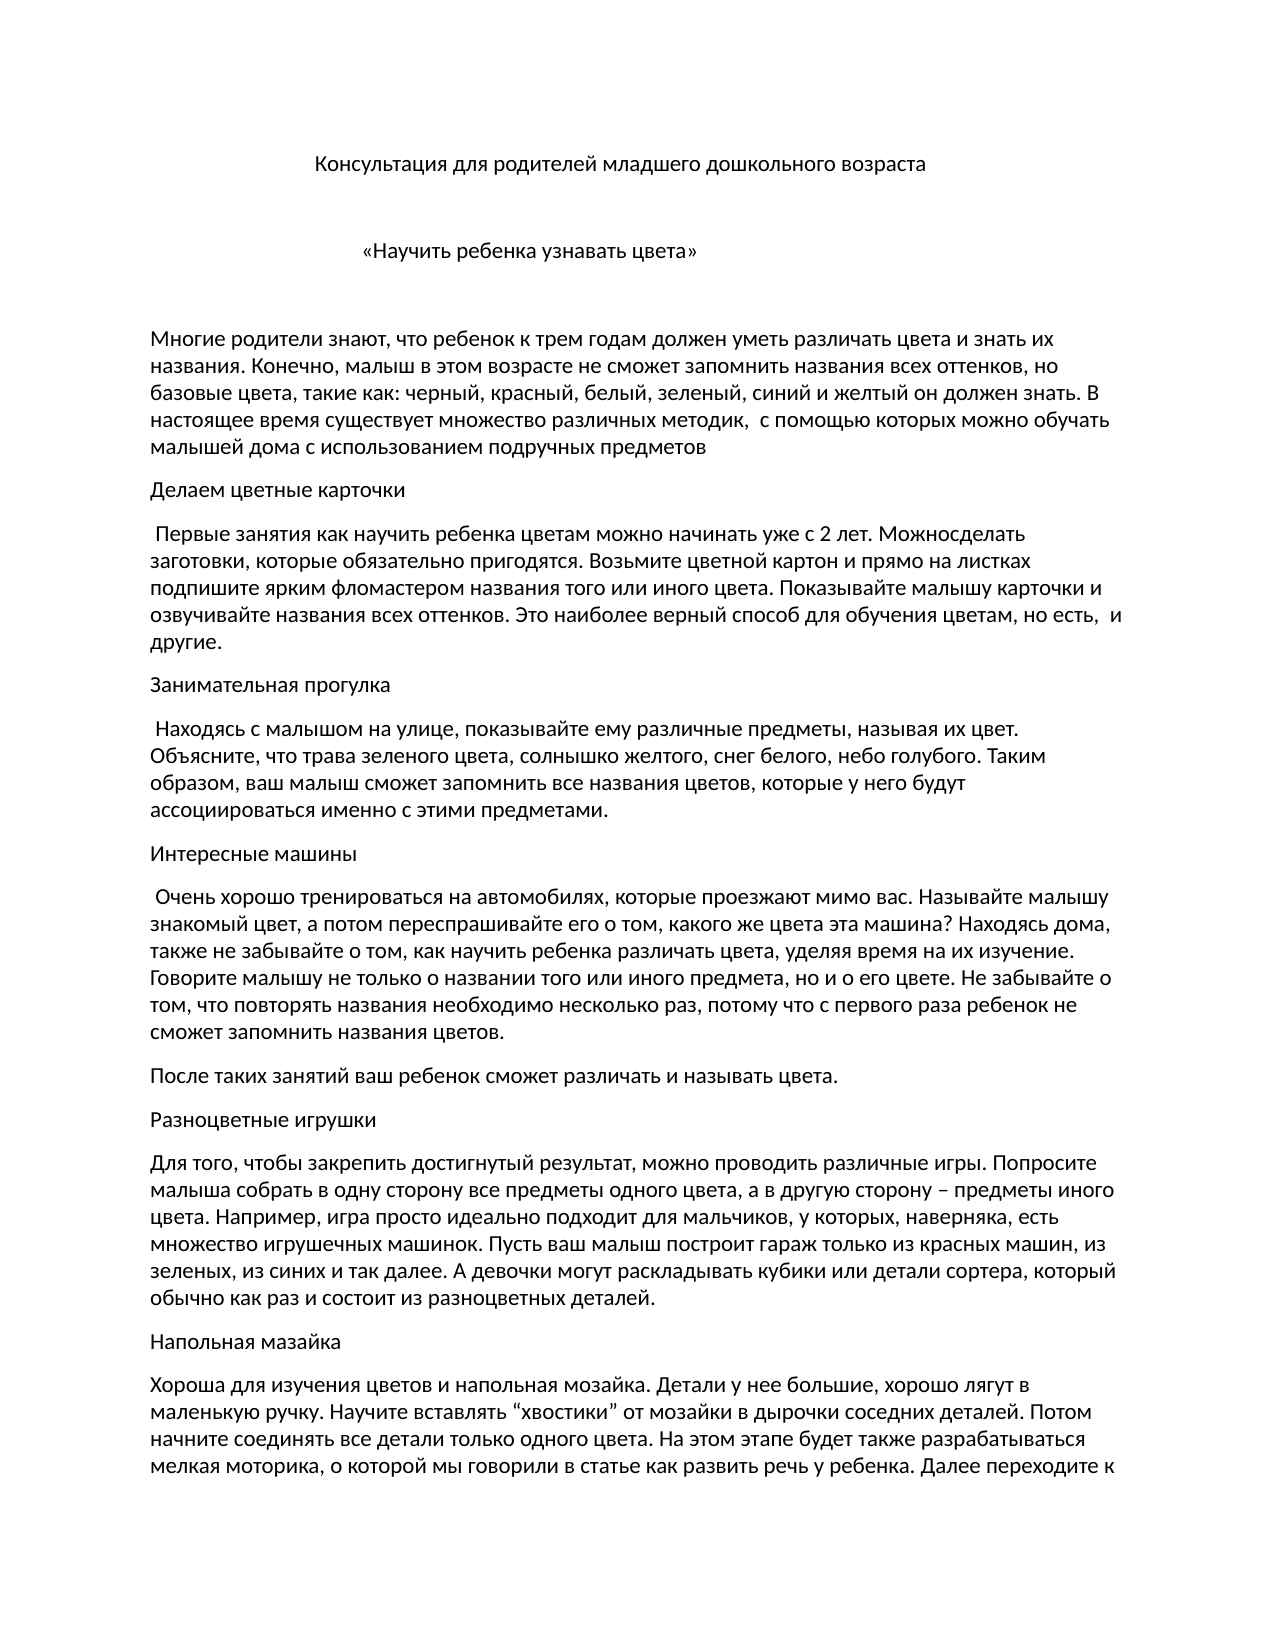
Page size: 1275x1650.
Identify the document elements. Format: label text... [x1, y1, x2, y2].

text Разноцветные игрушки [150, 1105, 1125, 1132]
text Для того, чтобы закрепить достигнутый результат, можно проводить различные игры. Попросите малыша собрать в одну сторону все предметы одного цвета, а в другую сторону – предметы иного цвета. Например, игра просто идеально подходит для мальчиков, у которых, наверняка, есть множество игрушечных машинок. Пусть ваш малыш построит гараж только из красных машин, из зеленых, из синих и так далее. А девочки могут раскладывать кубики или детали сортера, который обычно как раз и состоит из разноцветных деталей. [150, 1149, 1125, 1311]
text «Научить ребенка узнавать цвета» [150, 237, 1125, 264]
text Напольная мазайка [150, 1328, 1125, 1354]
text Делаем цветные карточки [150, 476, 1125, 503]
text После таких занятий ваш ребенок сможет различать и называть цвета. [150, 1062, 1125, 1089]
text Интересные машины [150, 839, 1125, 867]
text Многие родители знают, что ребенок к трем годам должен уметь различать цвета и знать их названия. Конечно, малыш в этом возрасте не сможет запомнить названия всех оттенков, но базовые цвета, такие как: черный, красный, белый, зеленый, синий и желтый он должен знать. В настоящее время существует множество различных методик, с помощью которых можно обучать малышей дома с использованием подручных предметов [150, 324, 1125, 459]
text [150, 1371, 1125, 1479]
text Очень хорошо тренироваться на автомобилях, которые проезжают мимо вас. Называйте малышу знакомый цвет, а потом переспрашивайте его о том, какого же цвета эта машина? Находясь дома, также не забывайте о том, как научить ребенка различать цвета, уделяя время на их изучение. Говорите малышу не только о названии того или иного предмета, но и о его цвете. Не забывайте о том, что повторять названия необходимо несколько раз, потому что с первого раза ребенок не сможет запомнить названия цветов. [150, 883, 1125, 1045]
text Первые занятия как научить ребенка цветам можно начинать уже с 2 лет. Можносделать заготовки, которые обязательно пригодятся. Возьмите цветной картон и прямо на листках подпишите ярким фломастером названия того или иного цвета. Показывайте малышу карточки и озвучивайте названия всех оттенков. Это наиболее верный способ для обучения цветам, но есть, и другие. [150, 520, 1125, 655]
text Находясь с малышом на улице, показывайте ему различные предметы, называя их цвет. Объясните, что трава зеленого цвета, солнышко желтого, снег белого, небо голубого. Таким образом, ваш малыш сможет запомнить все названия цветов, которые у него будут ассоциироваться именно с этими предметами. [150, 715, 1125, 823]
text Консультация для родителей младшего дошкольного возраста [150, 150, 1125, 177]
text Занимательная прогулка [150, 671, 1125, 698]
